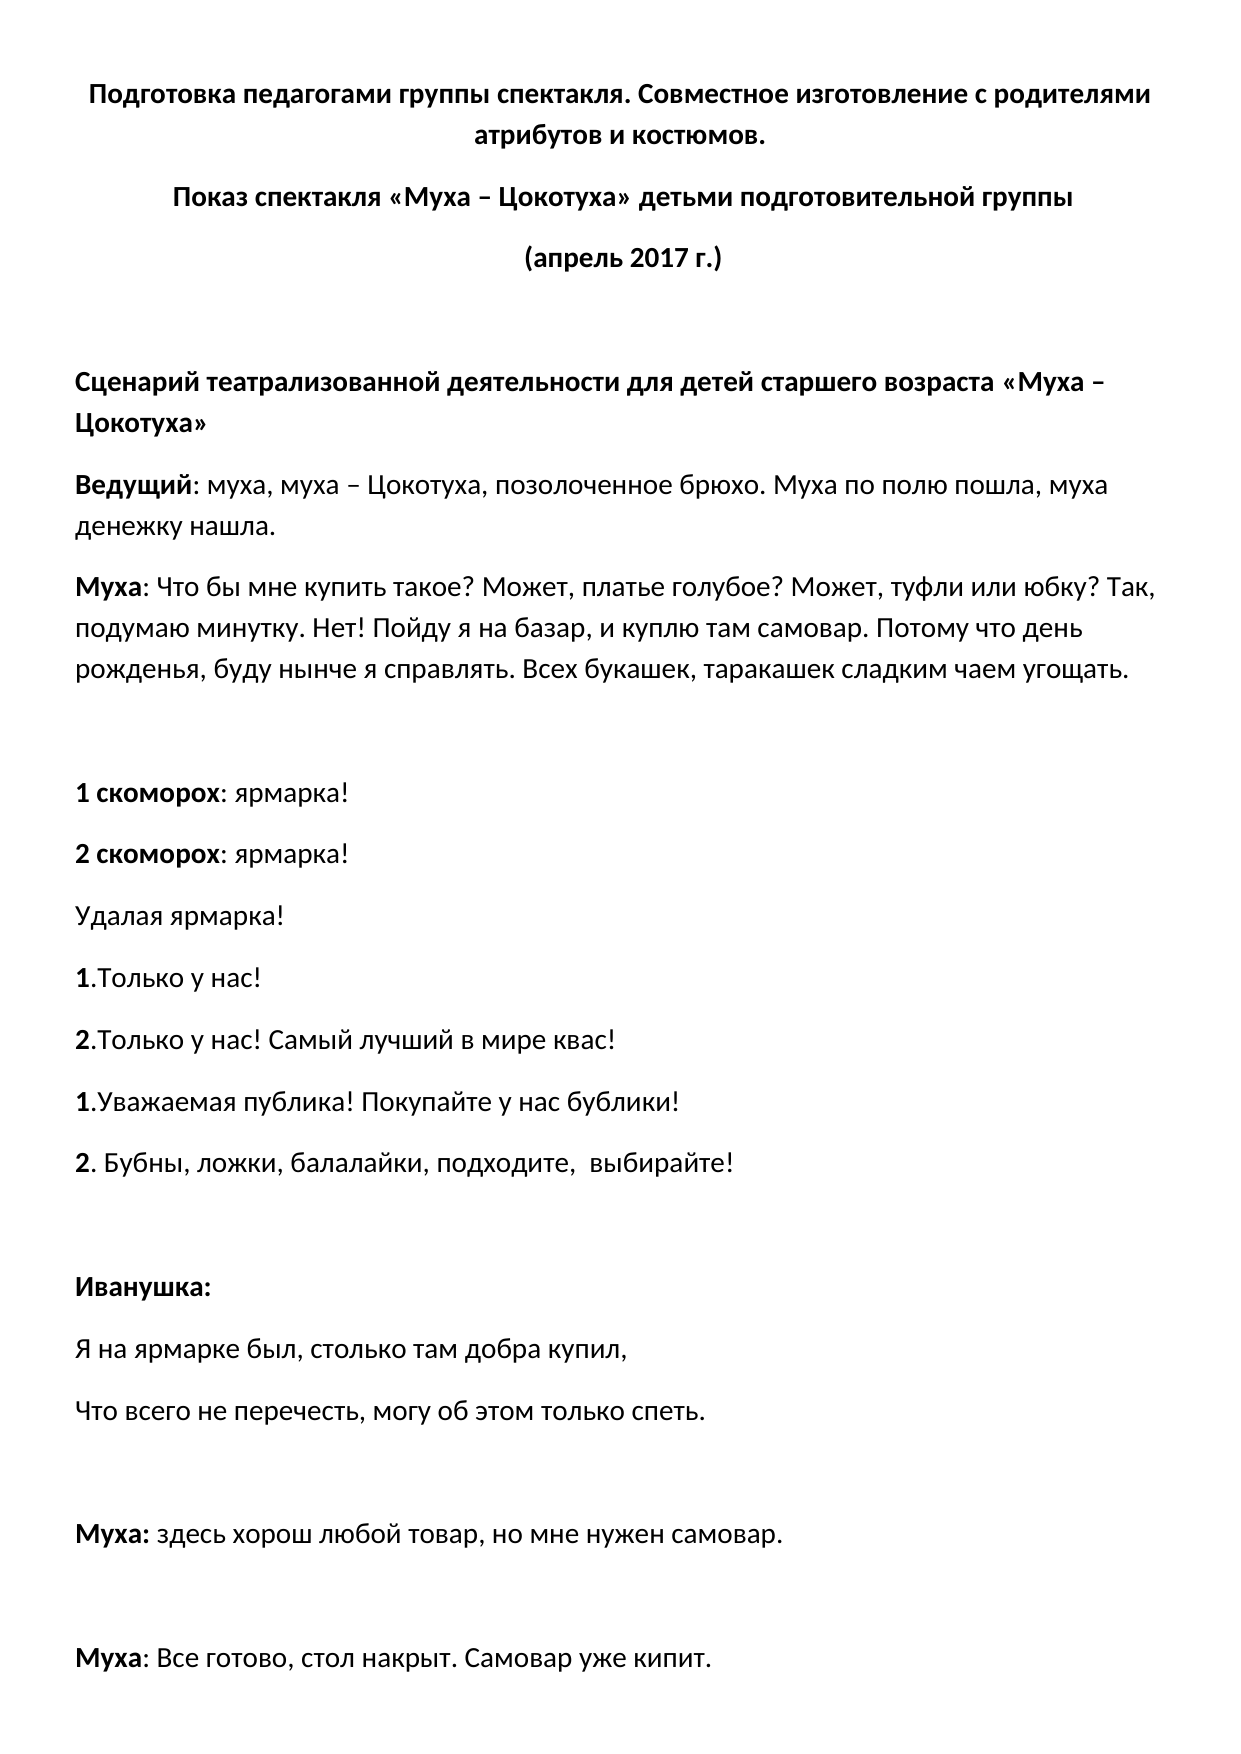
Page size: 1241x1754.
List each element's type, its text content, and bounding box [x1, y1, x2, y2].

text 1 скоморох: ярмарка! [75, 774, 1165, 809]
text 1.Уважаемая публика! Покупайте у нас бублики! [75, 1083, 1165, 1118]
text (апрель 2017 г.) [75, 239, 1165, 275]
text Я на ярмарке был, столько там добра купил, [75, 1330, 1165, 1365]
text Иванушка: [75, 1268, 1165, 1304]
text Удалая ярмарка! [75, 897, 1165, 933]
text Муха: здесь хорош любой товар, но мне нужен самовар. [75, 1515, 1165, 1551]
text Муха: Все готово, стол накрыт. Самовар уже кипит. [75, 1639, 1165, 1674]
text Сценарий театрализованной деятельности для детей старшего возраста «Муха – Цокотуха» [75, 363, 1165, 439]
text Ведущий: муха, муха – Цокотуха, позолоченное брюхо. Муха по полю пошла, муха денежку нашла. [75, 466, 1165, 542]
text 1.Только у нас! [75, 959, 1165, 995]
text 2 скоморох: ярмарка! [75, 836, 1165, 871]
text Муха: Что бы мне купить такое? Может, платье голубое? Может, туфли или юбку? Так, подумаю минутку. Нет! Пойду я на базар, и куплю там самовар. Потому что день рожденья, буду нынче я справлять. Всех букашек, таракашек сладким чаем угощать. [75, 568, 1165, 686]
text Показ спектакля «Муха – Цокотуха» детьми подготовительной группы [75, 178, 1165, 213]
text Подготовка педагогами группы спектакля. Совместное изготовление с родителями атрибутов и костюмов. [75, 75, 1165, 152]
text Что всего не перечесть, могу об этом только спеть. [75, 1392, 1165, 1427]
text 2.Только у нас! Самый лучший в мире квас! [75, 1021, 1165, 1057]
text 2. Бубны, ложки, балалайки, подходите, выбирайте! [75, 1144, 1165, 1180]
